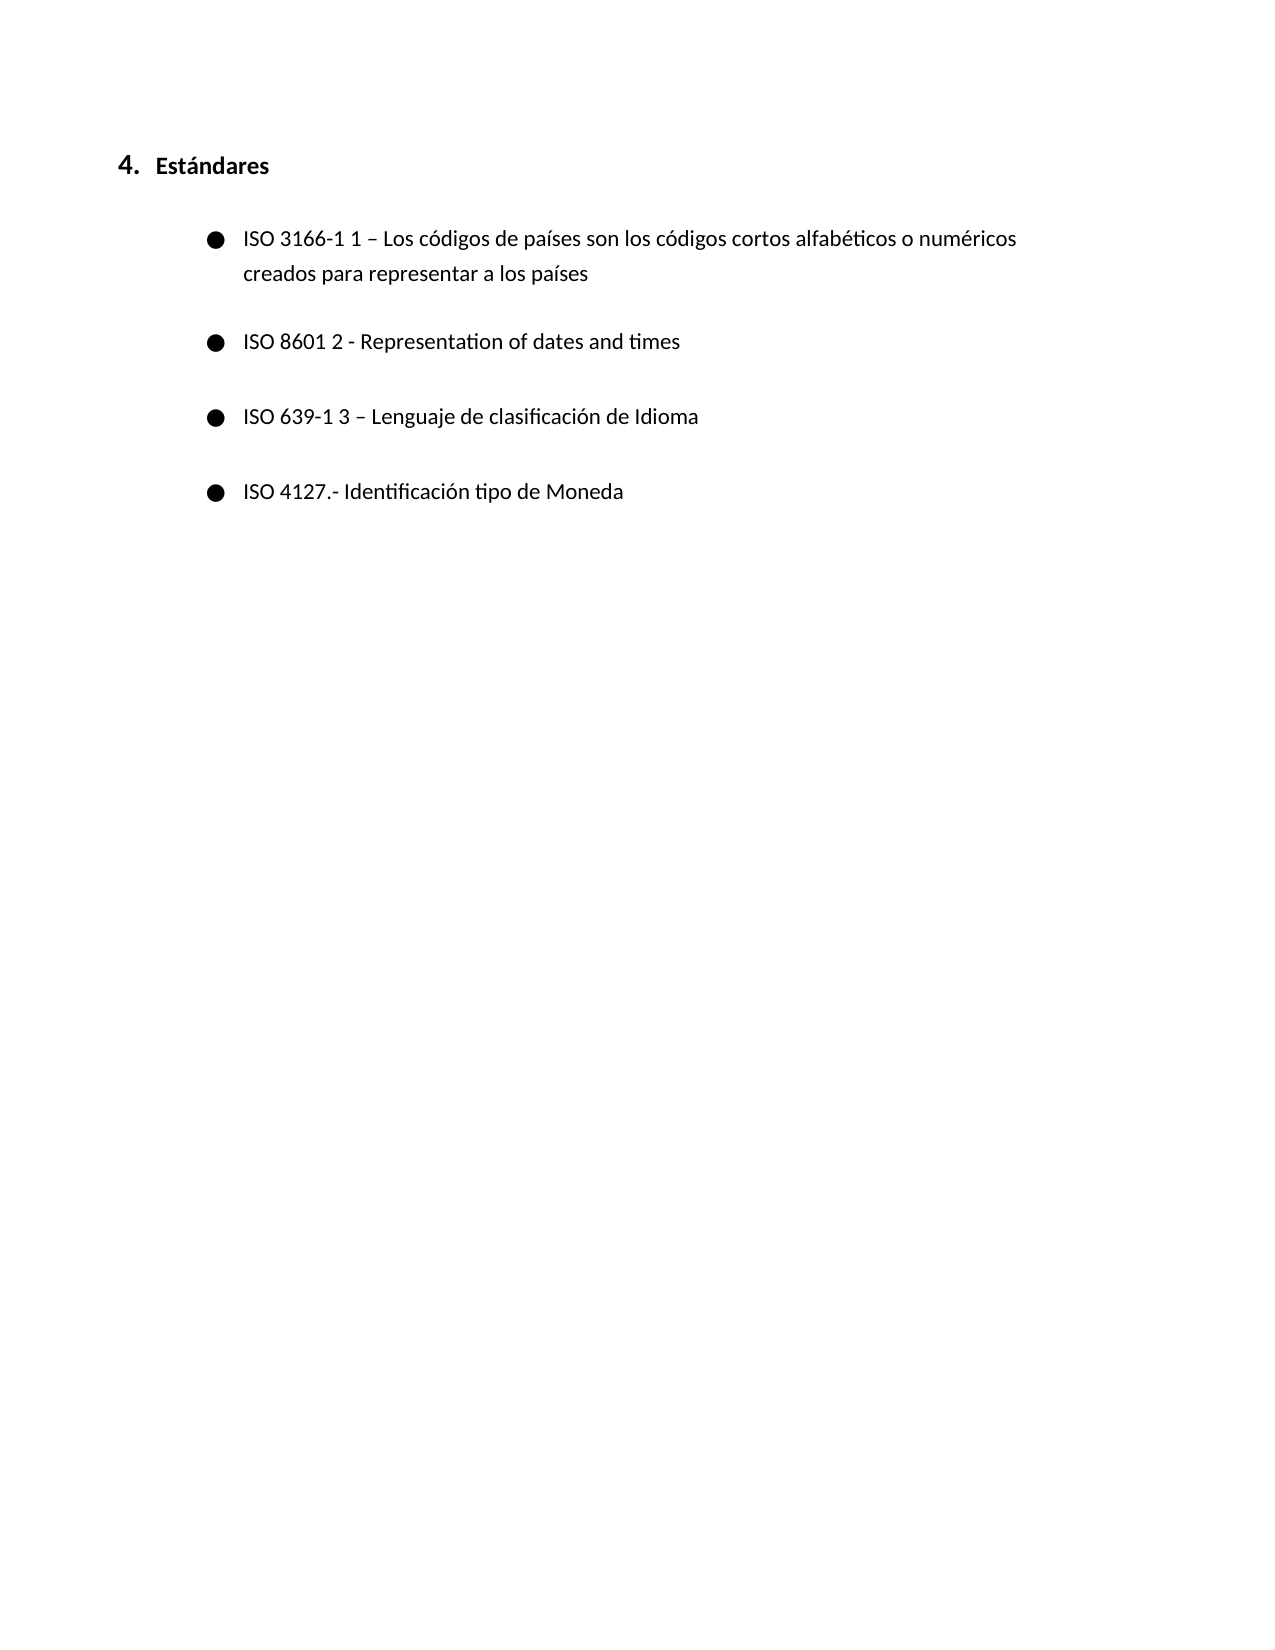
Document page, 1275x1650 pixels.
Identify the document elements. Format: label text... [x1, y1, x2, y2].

list ISO 8601 2 - Representation of dates and times [206, 315, 1083, 362]
list ISO 3166-1 1 – Los códigos de países son los códigos cortos alfabéticos o numéricos creados para representar a los países [206, 212, 1083, 287]
list ISO 639-1 3 – Lenguaje de clasificación de Idioma [206, 390, 1083, 437]
list Estándares [118, 146, 1210, 181]
list ISO 4127.- Identificación tipo de Moneda [206, 466, 1083, 512]
